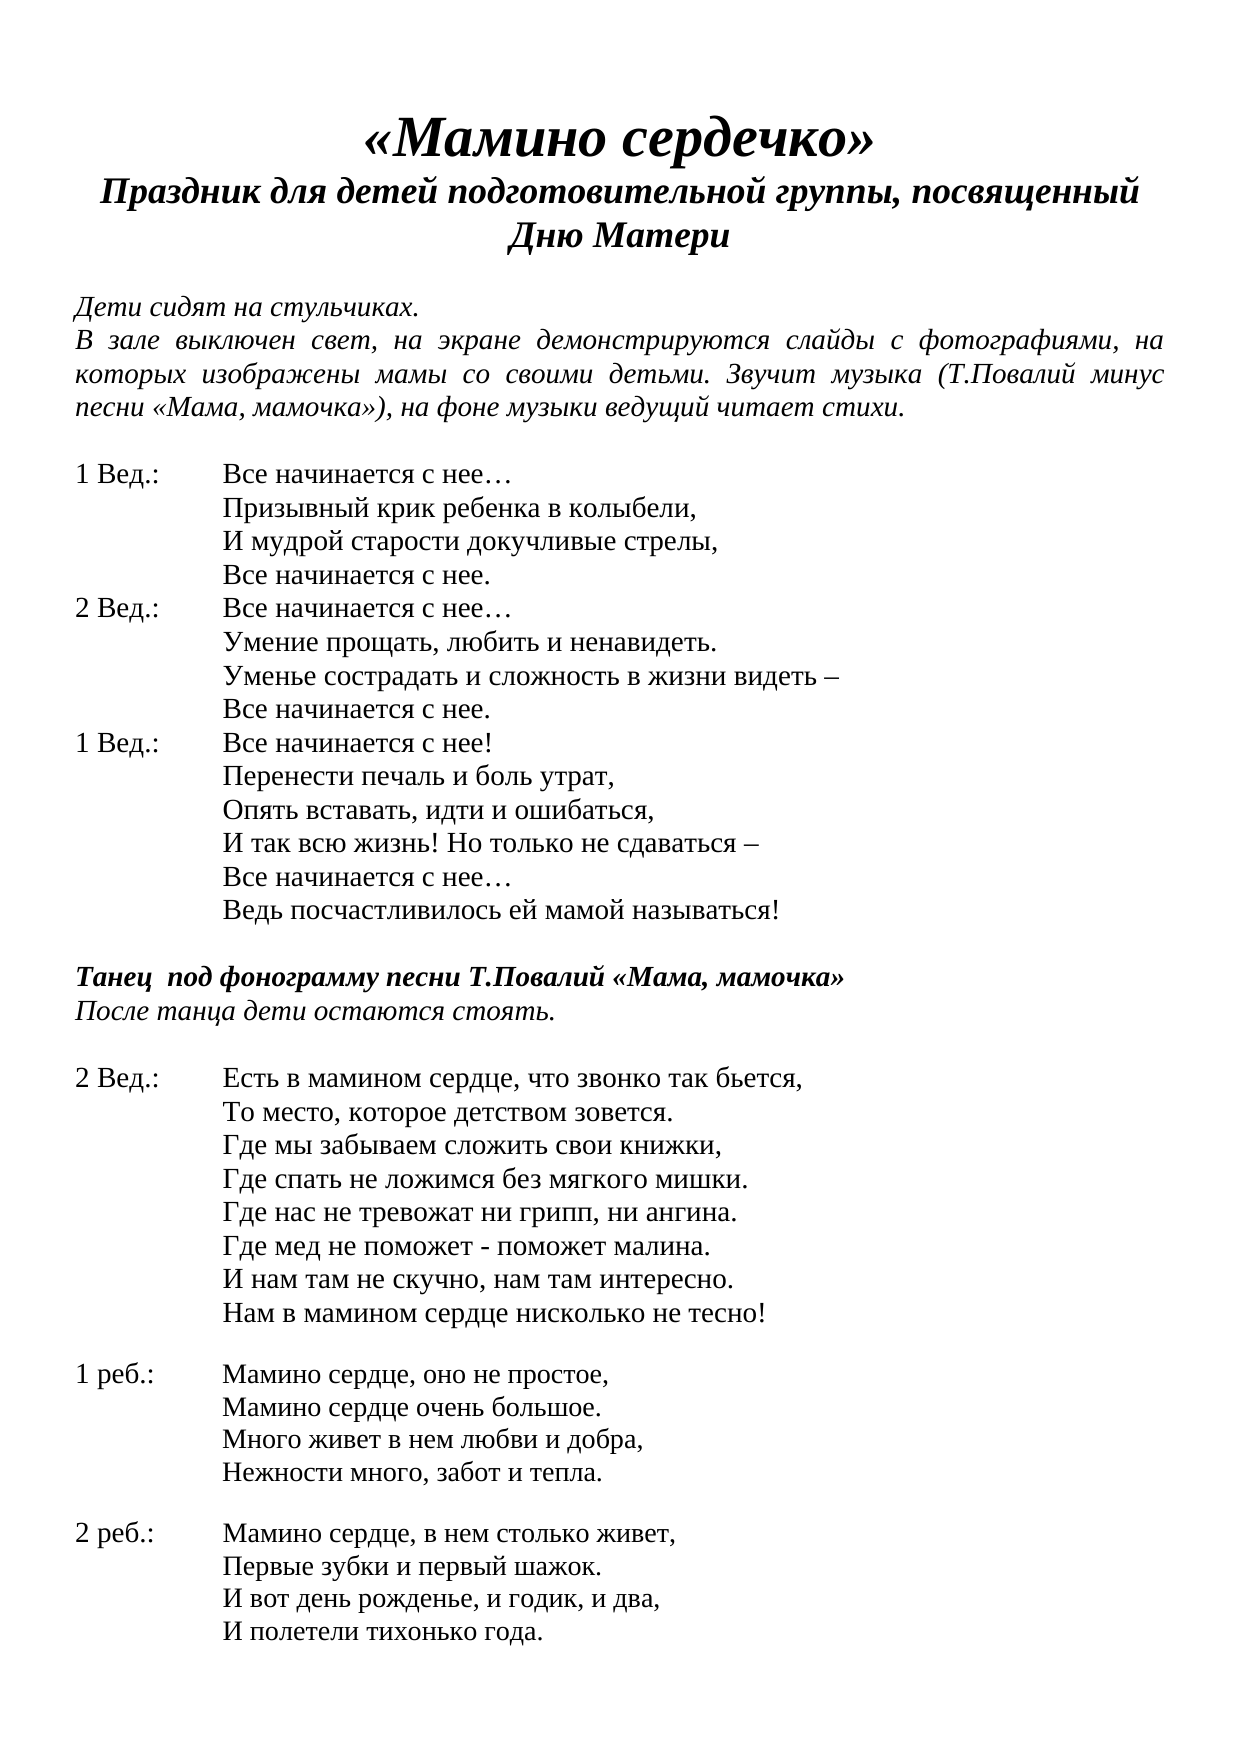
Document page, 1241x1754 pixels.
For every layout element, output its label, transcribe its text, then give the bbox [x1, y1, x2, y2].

text 1 Вед.: Все начинается с нее… [75, 456, 1165, 490]
text Ведь посчастливилось ей мамой называться! [75, 892, 1165, 926]
text Призывный крик ребенка в колыбели, [75, 490, 1165, 523]
text 1 Вед.: Все начинается с нее! [75, 725, 1165, 758]
text Уменье сострадать и сложность в жизни видеть – [75, 658, 1165, 691]
text Все начинается с нее. [75, 691, 1165, 725]
text Опять вставать, идти и ошибаться, [75, 792, 1165, 825]
text Все начинается с нее. [75, 557, 1165, 591]
text Танец под фонограмму песни Т.Повалий «Мама, мамочка» [75, 959, 1165, 993]
text В зале выключен свет, на экране демонстрируются слайды с фотографиями, на которых изображены мамы со своими детьми. Звучит музыка (Т.Повалий минус песни «Мама, мамочка»), на фоне музыки ведущий читает стихи. [75, 322, 1165, 423]
text 2 Вед.: Все начинается с нее… [75, 591, 1165, 624]
text Праздник для детей подготовительной группы, посвященный Дню Матери [75, 169, 1165, 255]
text И мудрой старости докучливые стрелы, [75, 523, 1165, 557]
text 1 реб.: Мамино сердце, оно не простое, Мамино сердце очень большое. Много живет в нем любви и добра, Нежности много, забот и тепла. [75, 1356, 1165, 1515]
text И так всю жизнь! Но только не сдаваться – [75, 825, 1165, 859]
text 2 реб.: Мамино сердце, в нем столько живет, Первые зубки и первый шажок. И вот день рожденье, и годик, и два, И полетели тихонько года. [75, 1515, 1165, 1646]
text Перенести печаль и боль утрат, [75, 758, 1165, 792]
text «Мамино сердечко» [75, 102, 1165, 169]
text После танца дети остаются стоять. [75, 993, 1165, 1027]
text Умение прощать, любить и ненавидеть. [75, 624, 1165, 658]
text 2 Вед.: Есть в мамином сердце, что звонко так бьется, То место, которое детством зовется. Где мы забываем сложить свои книжки, Где спать не ложимся без мягкого мишки. Где нас не тревожат ни грипп, ни ангина. Где мед не поможет - поможет малина. И нам там не скучно, нам там интересно. Нам в мамином сердце нисколько не тесно! [75, 1060, 1165, 1356]
text Дети сидят на стульчиках. [75, 289, 1165, 322]
text Все начинается с нее… [75, 859, 1165, 892]
